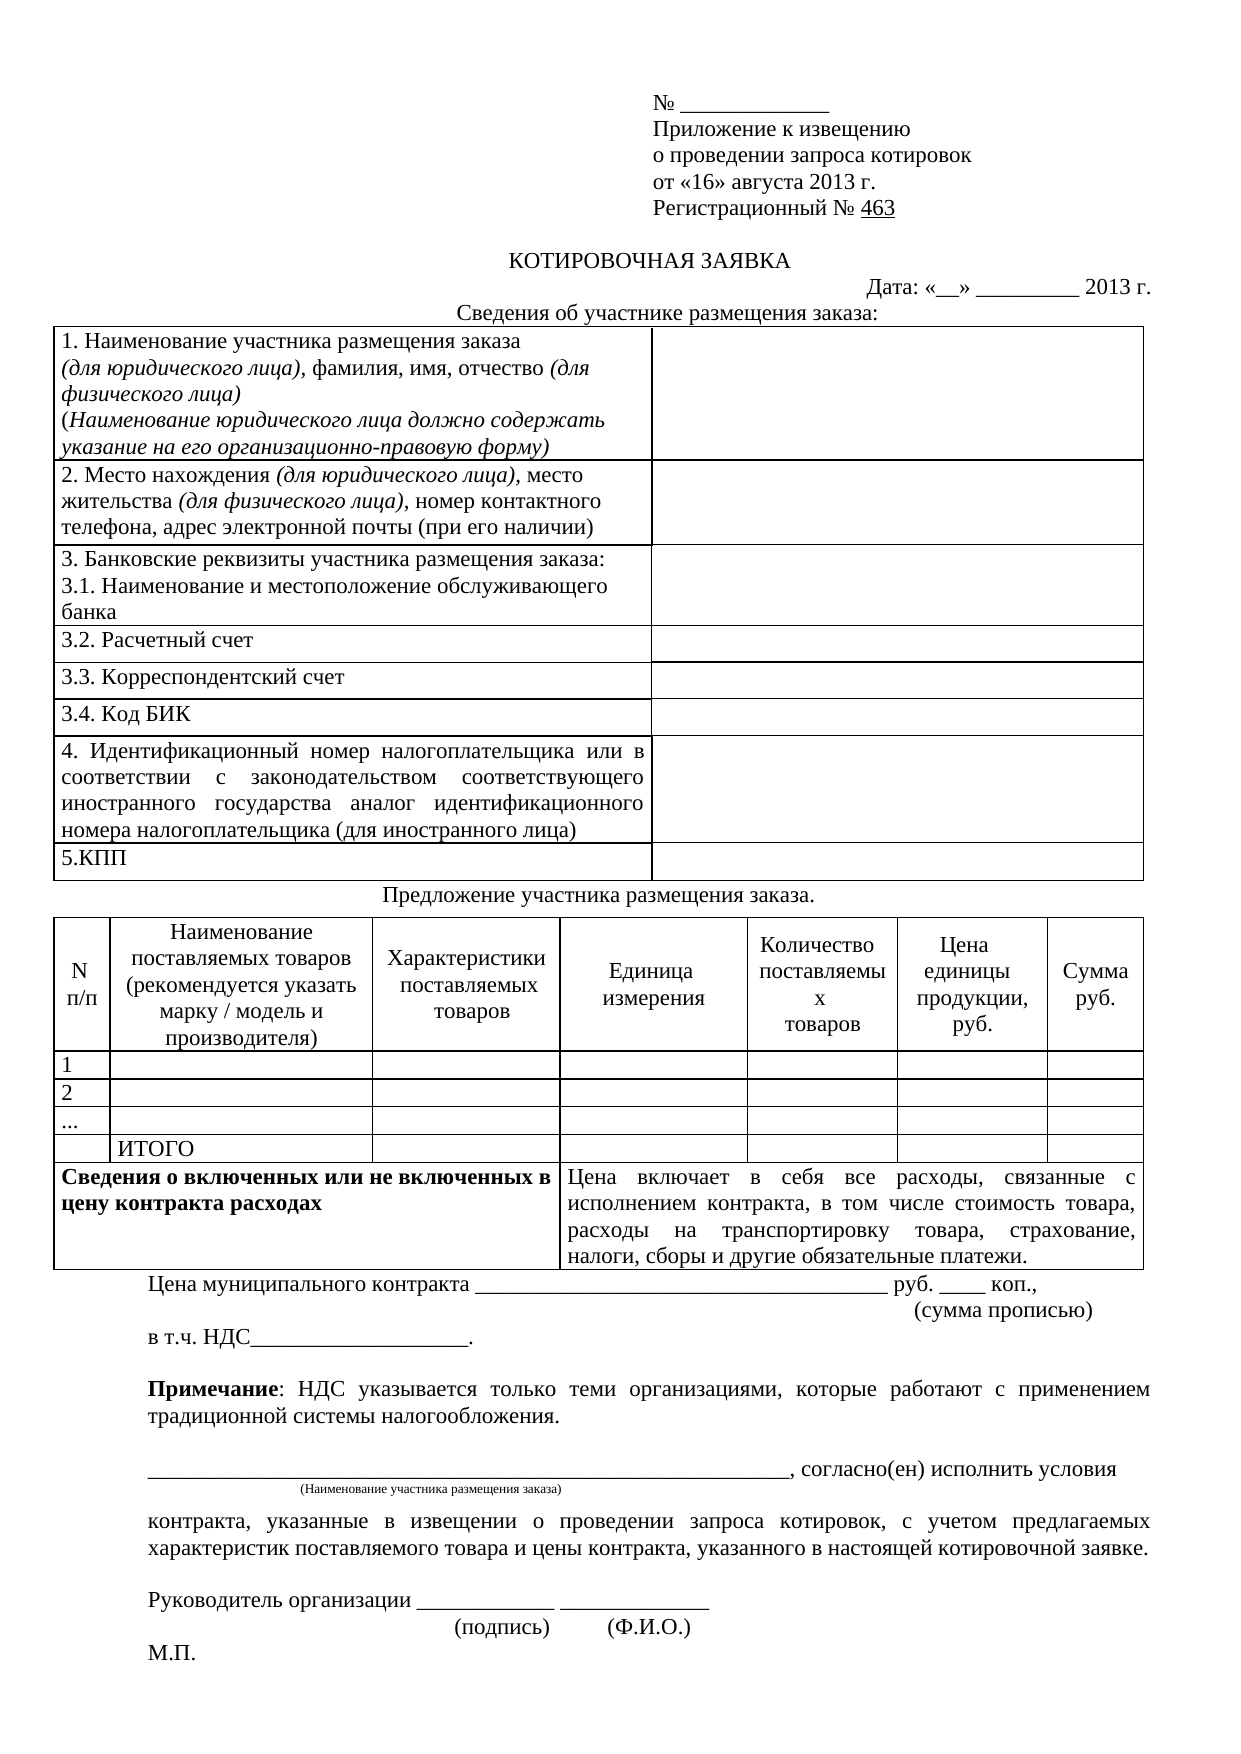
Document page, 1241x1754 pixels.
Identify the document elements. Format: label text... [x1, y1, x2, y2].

table_cell [561, 1080, 747, 1106]
table_cell N п/п [55, 918, 109, 1050]
table_cell ИТОГО [111, 1135, 372, 1162]
table_cell 5.КПП [55, 844, 651, 879]
table_cell Предложение участника размещения заказа. [54, 881, 1143, 917]
table_cell [748, 1135, 897, 1162]
table_cell Количество поставляемых товаров [748, 918, 897, 1050]
text Сведения об участнике размещения заказа: [110, 299, 1152, 326]
table_header 1. Наименование участника размещения заказа (для юридического лица), фамилия, имя, отчество (для физического лица) (Наименование юридического лица должно содержать указание на его организационно-правовую форму) [55, 327, 652, 459]
text Приложение к извещению [653, 115, 1152, 141]
text КОТИРОВОЧНАЯ ЗАЯВКА [148, 247, 1152, 273]
table_cell [652, 626, 1143, 661]
table_cell [898, 1052, 1047, 1078]
table_cell Цена единицы продукции, руб. [898, 918, 1047, 1050]
text Дата: «__» _________ 2013 г. [590, 273, 1152, 299]
table_cell Сумма руб. [1048, 918, 1143, 1050]
table_cell [898, 1080, 1047, 1106]
table_cell [1048, 1107, 1143, 1134]
table_cell Характеристики поставляемых товаров [373, 918, 559, 1050]
table_cell [748, 1107, 897, 1134]
table_cell [653, 461, 1143, 544]
text (Наименование участника размещения заказа) [148, 1481, 1152, 1507]
table_cell Наименование поставляемых товаров (рекомендуется указать марку / модель и производителя) [111, 918, 372, 1050]
table_cell 3.4. Код БИК [55, 700, 651, 735]
table_cell [1048, 1052, 1143, 1078]
text в т.ч. НДС___________________. [148, 1323, 1152, 1349]
table_cell [111, 1107, 372, 1134]
table_cell [561, 1135, 747, 1162]
table_cell 4. Идентификационный номер налогоплательщика или в соответствии с законодательством соответствующего иностранного государства аналог идентификационного номера налогоплательщика (для иностранного лица) [55, 737, 651, 842]
table_cell [1048, 1135, 1143, 1162]
text о проведении запроса котировок [653, 141, 1152, 168]
text Примечание: НДС указывается только теми организациями, которые работают с применением традиционной системы налогообложения. [148, 1376, 1152, 1428]
table_cell [652, 663, 1143, 698]
table_cell ... [55, 1107, 109, 1134]
table_cell [1048, 1080, 1143, 1106]
table_cell [561, 1107, 747, 1134]
table_cell Единица измерения [561, 918, 747, 1050]
table_cell Сведения о включенных или не включенных в цену контракта расходах [55, 1163, 559, 1268]
text М.П. [148, 1639, 1152, 1665]
table_header [653, 327, 1143, 459]
table_cell [748, 1080, 897, 1106]
table_cell 2 [55, 1080, 109, 1106]
text контракта, указанные в извещении о проведении запроса котировок, с учетом предлагаемых характеристик поставляемого товара и цены контракта, указанного в настоящей котировочной заявке. [148, 1507, 1152, 1560]
table_cell 2. Место нахождения (для юридического лица), место жительства (для физического лица), номер контактного телефона, адрес электронной почты (при его наличии) [55, 461, 651, 544]
text ________________________________________________________, согласно(ен) исполнить условия [148, 1454, 1152, 1481]
table_cell [653, 843, 1143, 879]
table_cell [111, 1080, 372, 1106]
table_cell [111, 1052, 372, 1078]
table_cell [652, 545, 1143, 624]
text Регистрационный № 463 [653, 194, 1152, 220]
table_cell 3.3. Корреспондентский счет [55, 663, 651, 698]
text от «16» августа 2013 г. [653, 168, 1152, 194]
table_cell 1 [55, 1052, 109, 1078]
table_cell [652, 699, 1143, 735]
table_cell 3.2. Расчетный счет [55, 626, 651, 661]
text (сумма прописью) [148, 1296, 1152, 1323]
text № _____________ [653, 89, 1152, 115]
table_cell [561, 1052, 747, 1078]
text (подпись) (Ф.И.О.) [148, 1613, 1152, 1639]
text Руководитель организации ____________ _____________ [148, 1586, 1152, 1613]
table_cell Цена включает в себя все расходы, связанные с исполнением контракта, в том числе стоимость товара, расходы на транспортировку товара, страхование, налоги, сборы и другие обязательные платежи. [561, 1163, 1143, 1268]
table_cell [898, 1135, 1047, 1162]
table_cell [55, 1135, 109, 1162]
table_cell [373, 1052, 559, 1078]
table_cell [898, 1107, 1047, 1134]
table_cell [748, 1052, 897, 1078]
table_cell [373, 1135, 559, 1162]
text Цена муниципального контракта ____________________________________ руб. ____ коп., [148, 1270, 1152, 1296]
table_cell [373, 1107, 559, 1134]
table_cell [373, 1080, 559, 1106]
table_cell 3. Банковские реквизиты участника размещения заказа: 3.1. Наименование и местоположение обслуживающего банка [55, 546, 651, 624]
table_cell [653, 736, 1143, 842]
